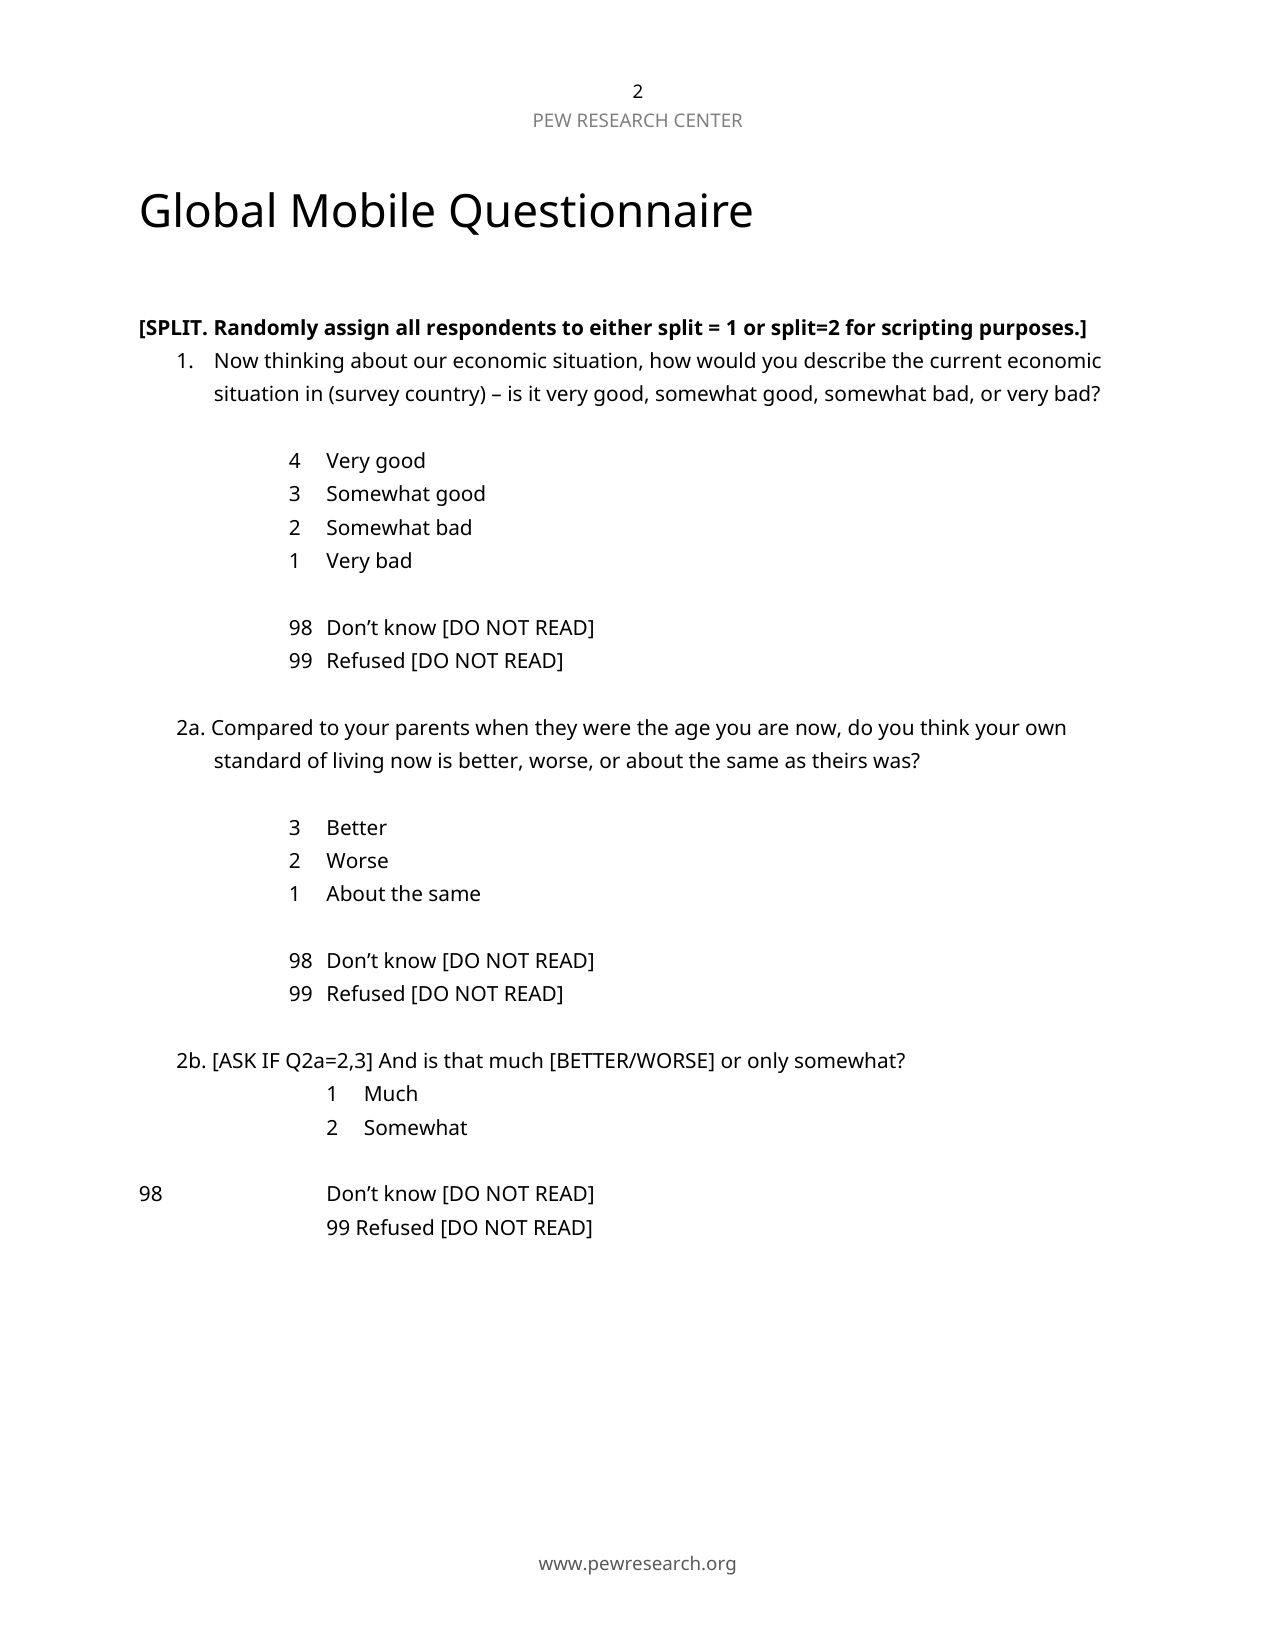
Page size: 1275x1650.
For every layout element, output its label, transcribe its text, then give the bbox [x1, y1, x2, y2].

text 1 About the same [289, 875, 1136, 908]
text 1 Very bad [289, 542, 1136, 575]
text 4 Very good [289, 442, 1136, 475]
text 2b. [ASK IF Q2a=2,3] And is that much [BETTER/WORSE] or only somewhat? [176, 1042, 1136, 1075]
text 3 Better [289, 808, 1136, 842]
text 99 Refused [DO NOT READ] [326, 1208, 1136, 1242]
text 2 Worse [289, 842, 1136, 875]
subtitle Global Mobile Questionnaire [139, 187, 1136, 237]
text 1 Much [326, 1075, 1136, 1108]
text 98 Don’t know [DO NOT READ] [289, 608, 1136, 642]
text [SPLIT. Randomly assign all respondents to either split = 1 or split=2 for scripting purposes.] [139, 308, 1136, 342]
text 3 Somewhat good [289, 475, 1136, 508]
text 2a. Compared to your parents when they were the age you are now, do you think your own standard of living now is better, worse, or about the same as theirs was? [176, 708, 1136, 775]
list Now thinking about our economic situation, how would you describe the current economic situation in (survey country) – is it very good, somewhat good, somewhat bad, or very bad? [176, 342, 1136, 408]
text 2 Somewhat [326, 1108, 1136, 1142]
list Refused [DO NOT READ] [289, 642, 1136, 675]
text 99 Refused [DO NOT READ] [289, 975, 1136, 1008]
text 98 Don’t know [DO NOT READ] [289, 942, 1136, 975]
list Don’t know [DO NOT READ] [139, 1175, 1136, 1208]
text 2 Somewhat bad [289, 508, 1136, 542]
